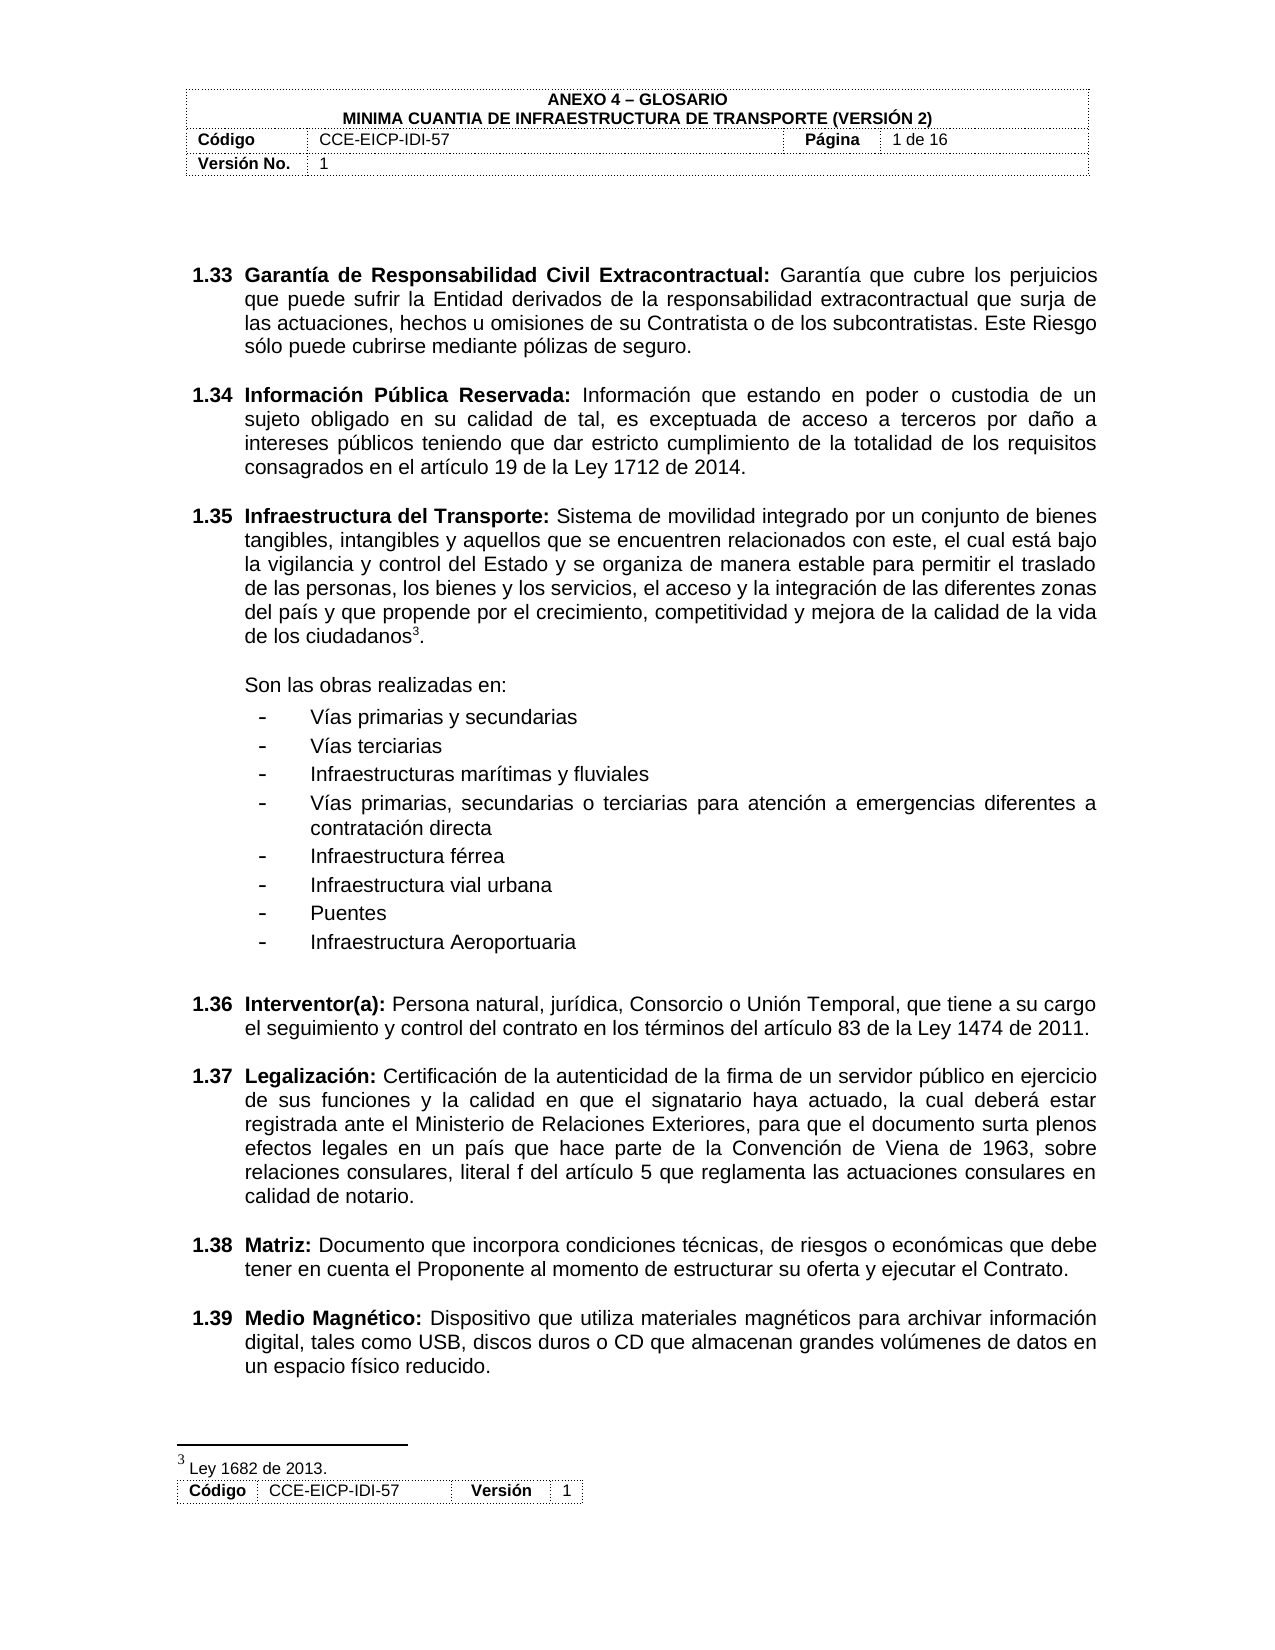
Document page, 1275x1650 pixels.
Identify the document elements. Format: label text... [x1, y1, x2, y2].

list Vías terciarias [258, 730, 1098, 758]
list Garantía de Responsabilidad Civil Extracontractual: Garantía que cubre los perjuicios que puede sufrir la Entidad derivados de la responsabilidad extracontractual que surja de las actuaciones, hechos u omisiones de su Contratista o de los subcontratistas. Este Riesgo sólo puede cubrirse mediante pólizas de seguro. [192, 262, 1098, 358]
list Vías primarias, secundarias o terciarias para atención a emergencias diferentes a contratación directa [258, 787, 1098, 840]
list Infraestructura férrea [258, 840, 1098, 869]
list Puentes [258, 897, 1098, 926]
list Legalización: Certificación de la autenticidad de la firma de un servidor público en ejercicio de sus funciones y la calidad en que el signatario haya actuado, la cual deberá estar registrada ante el Ministerio de Relaciones Exteriores, para que el documento surta plenos efectos legales en un país que hace parte de la Convención de Viena de 1963, sobre relaciones consulares, literal f del artículo 5 que reglamenta las actuaciones consulares en calidad de notario. [192, 1064, 1098, 1208]
list Vías primarias y secundarias [258, 701, 1098, 730]
list Información Pública Reservada: Información que estando en poder o custodia de un sujeto obligado en su calidad de tal, es exceptuada de acceso a terceros por daño a intereses públicos teniendo que dar estricto cumplimiento de la totalidad de los requisitos consagrados en el artículo 19 de la Ley 1712 de 2014. [192, 383, 1098, 479]
list Infraestructura del Transporte: Sistema de movilidad integrado por un conjunto de bienes tangibles, intangibles y aquellos que se encuentren relacionados con este, el cual está bajo la vigilancia y control del Estado y se organiza de manera estable para permitir el traslado de las personas, los bienes y los servicios, el acceso y la integración de las diferentes zonas del país y que propende por el crecimiento, competitividad y mejora de la calidad de la vida de los ciudadanos. [192, 504, 1098, 648]
list Infraestructuras marítimas y fluviales [258, 758, 1098, 787]
list Matriz: Documento que incorpora condiciones técnicas, de riesgos o económicas que debe tener en cuenta el Proponente al momento de estructurar su oferta y ejecutar el Contrato. [192, 1233, 1098, 1281]
text Son las obras realizadas en: [244, 673, 1098, 697]
list Infraestructura Aeroportuaria [258, 926, 1098, 955]
list Medio Magnético: Dispositivo que utiliza materiales magnéticos para archivar información digital, tales como USB, discos duros o CD que almacenan grandes volúmenes de datos en un espacio físico reducido. [192, 1306, 1098, 1378]
list Infraestructura vial urbana [258, 869, 1098, 897]
list Interventor(a): Persona natural, jurídica, Consorcio o Unión Temporal, que tiene a su cargo el seguimiento y control del contrato en los términos del artículo 83 de la Ley 1474 de 2011. [192, 991, 1098, 1039]
